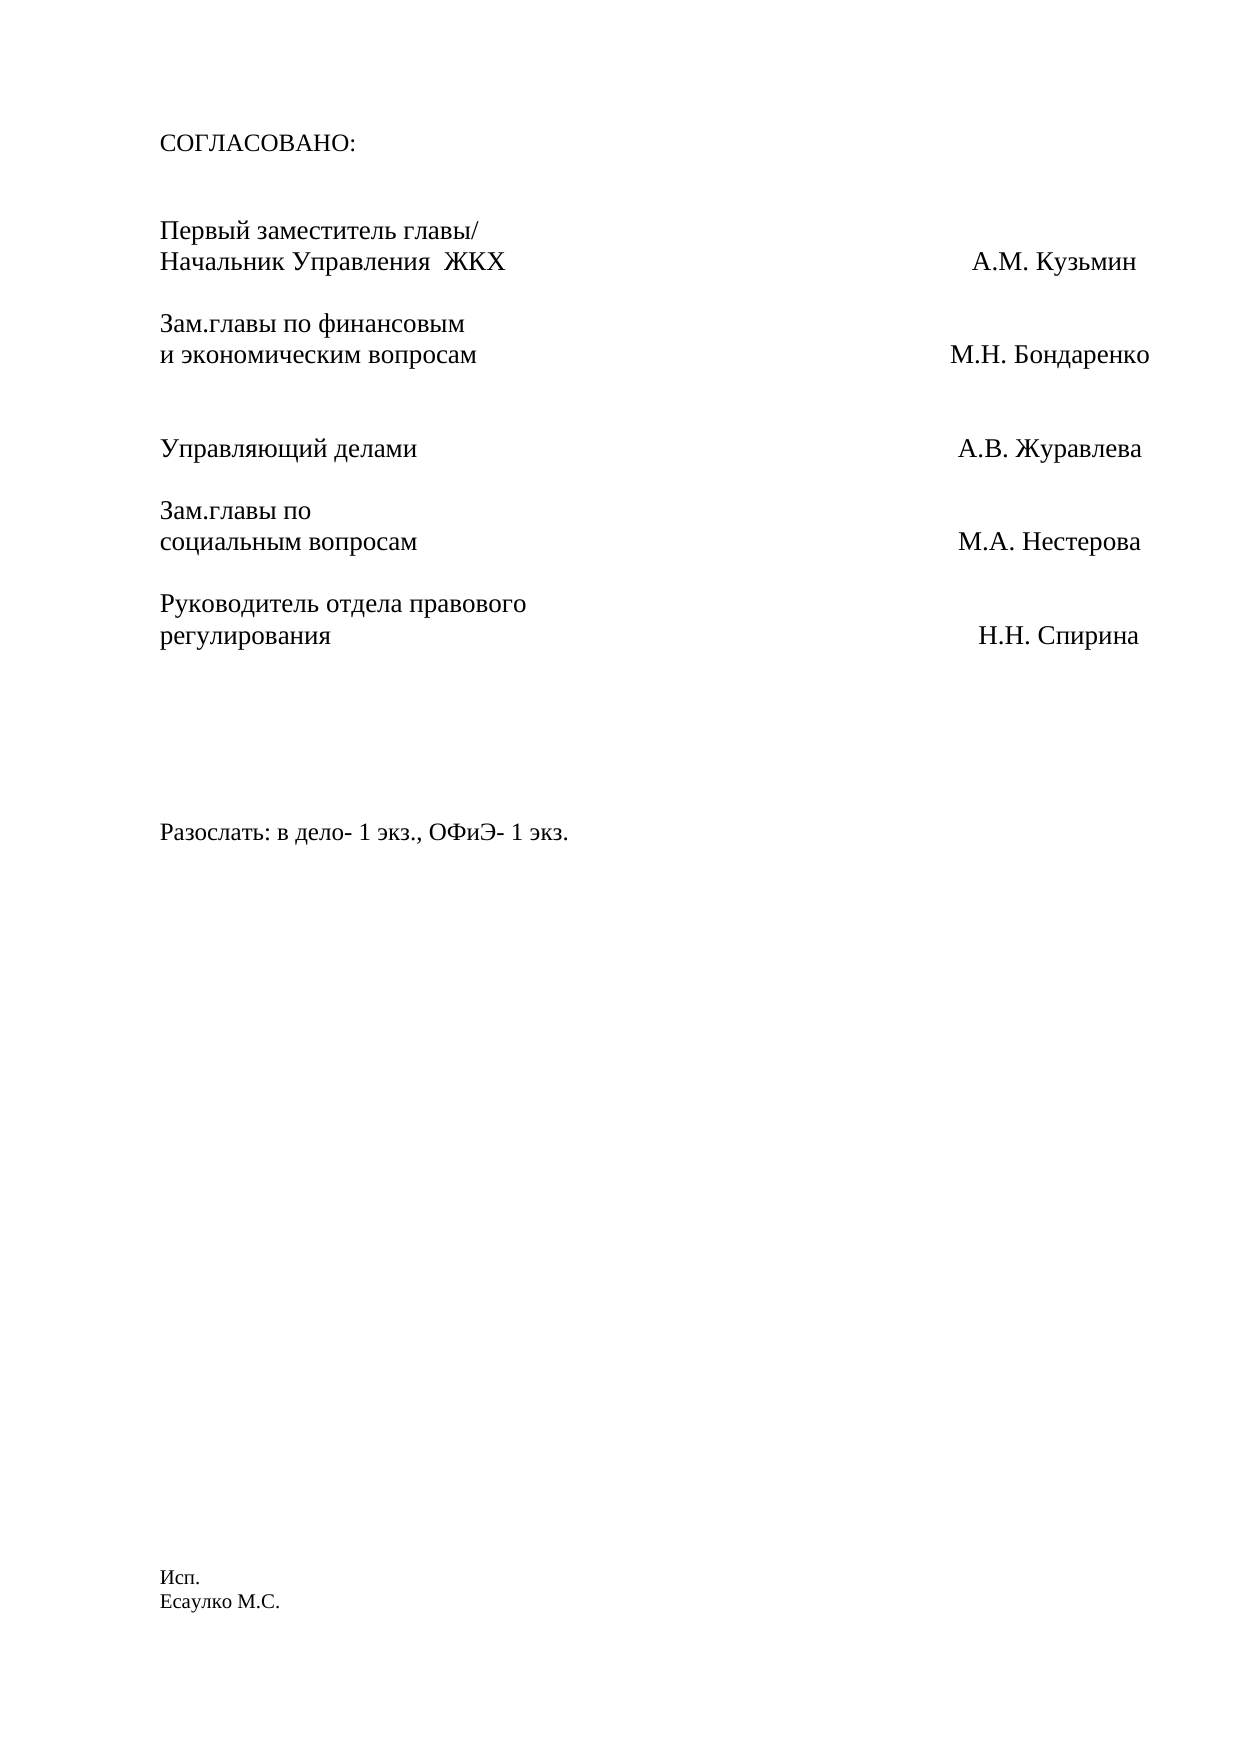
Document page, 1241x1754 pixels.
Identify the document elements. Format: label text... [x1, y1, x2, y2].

text Зам.главы по финансовым [159, 307, 1152, 338]
text СОГЛАСОВАНО: [159, 128, 1152, 156]
text социальным вопросам М.А. Нестерова [159, 525, 1152, 556]
text Управляющий делами А.В. Журавлева [159, 432, 1152, 463]
text и экономическим вопросам М.Н. Бондаренко [159, 338, 1152, 369]
text Разослать: в дело- 1 экз., ОФиЭ- 1 экз. [159, 817, 1152, 846]
text Начальник Управления ЖКХ А.М. Кузьмин [159, 245, 1152, 276]
text Есаулко М.С. [159, 1589, 1152, 1613]
text регулирования Н.Н. Спирина [159, 619, 1152, 681]
text Исп. [159, 1565, 1152, 1589]
text Зам.главы по [159, 494, 1152, 525]
text Руководитель отдела правового [159, 588, 1152, 619]
text Первый заместитель главы/ [159, 214, 1152, 245]
